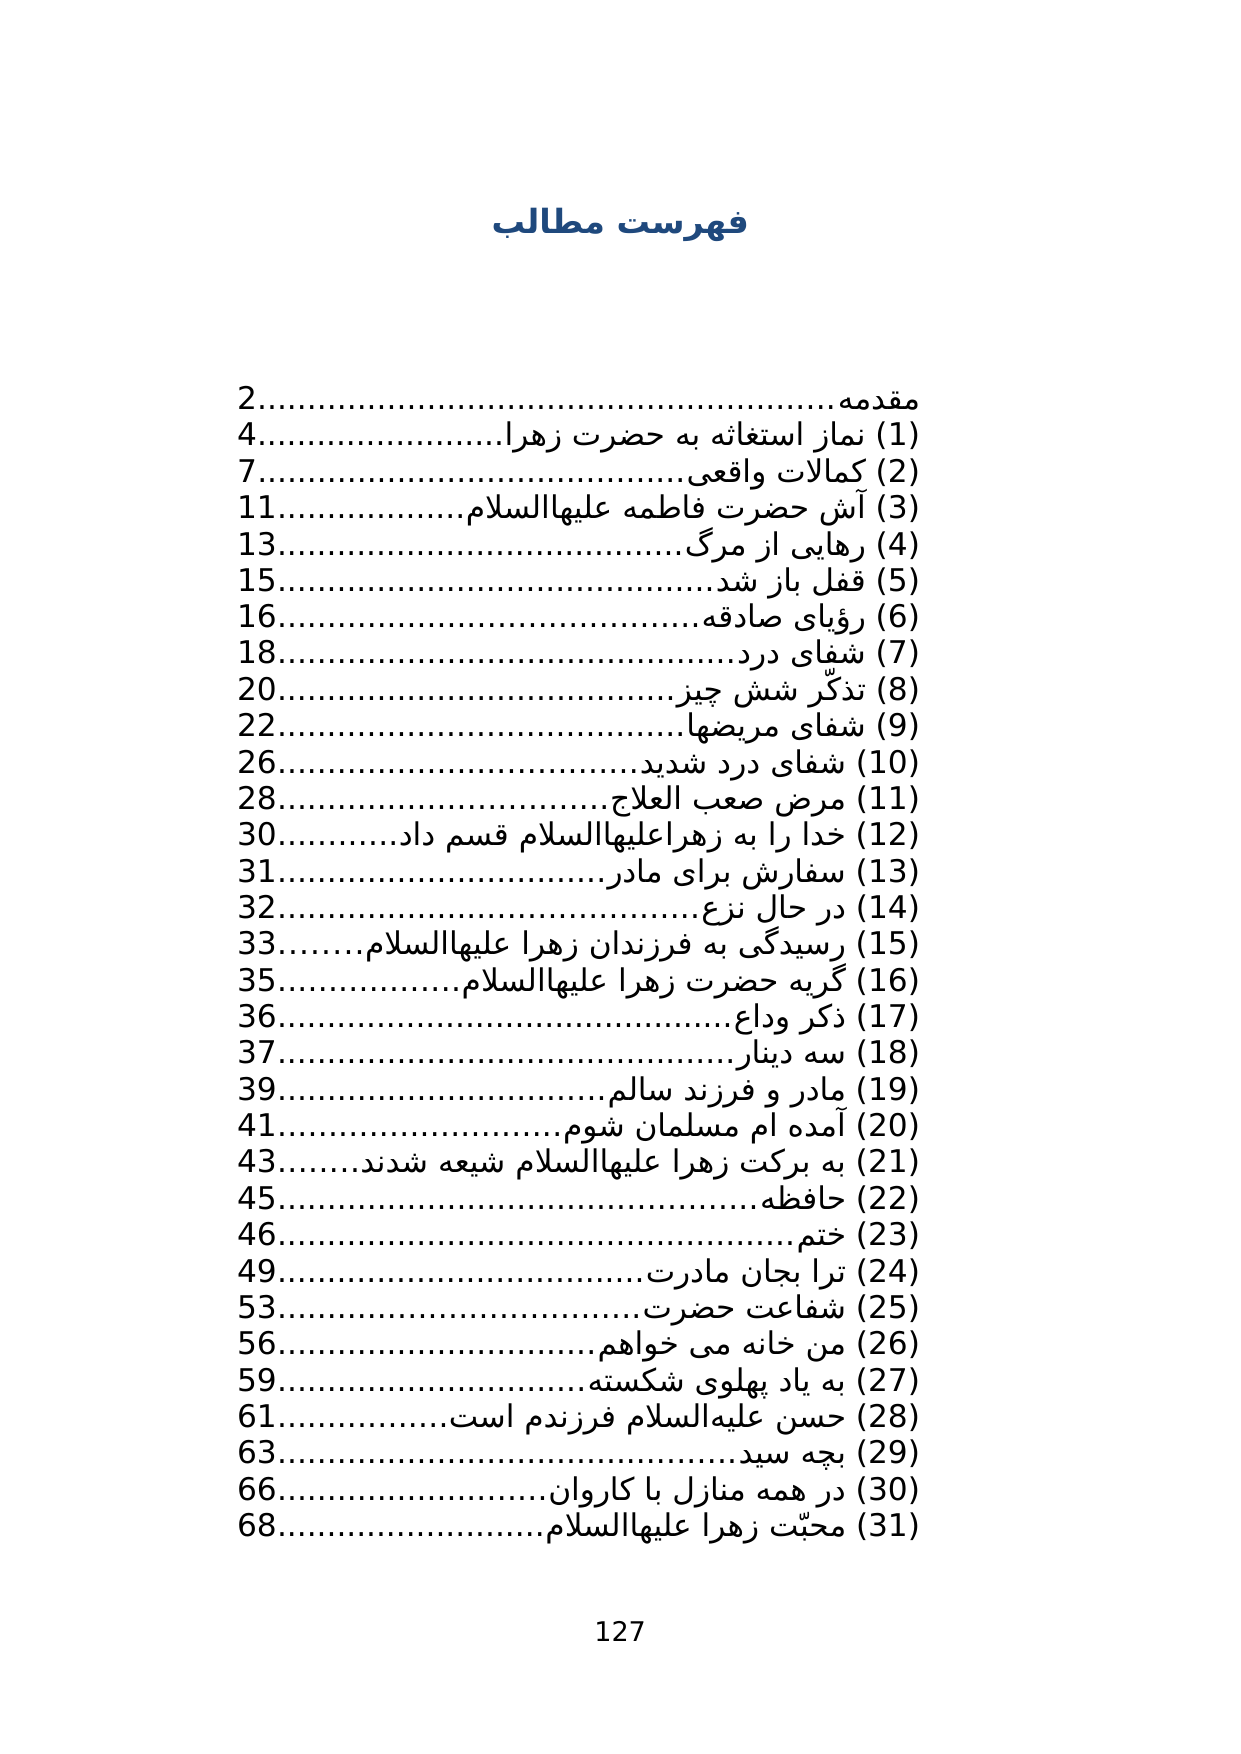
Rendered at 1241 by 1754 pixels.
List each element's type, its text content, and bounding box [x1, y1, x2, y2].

subtitle فهرست مطالب [236, 202, 1004, 241]
